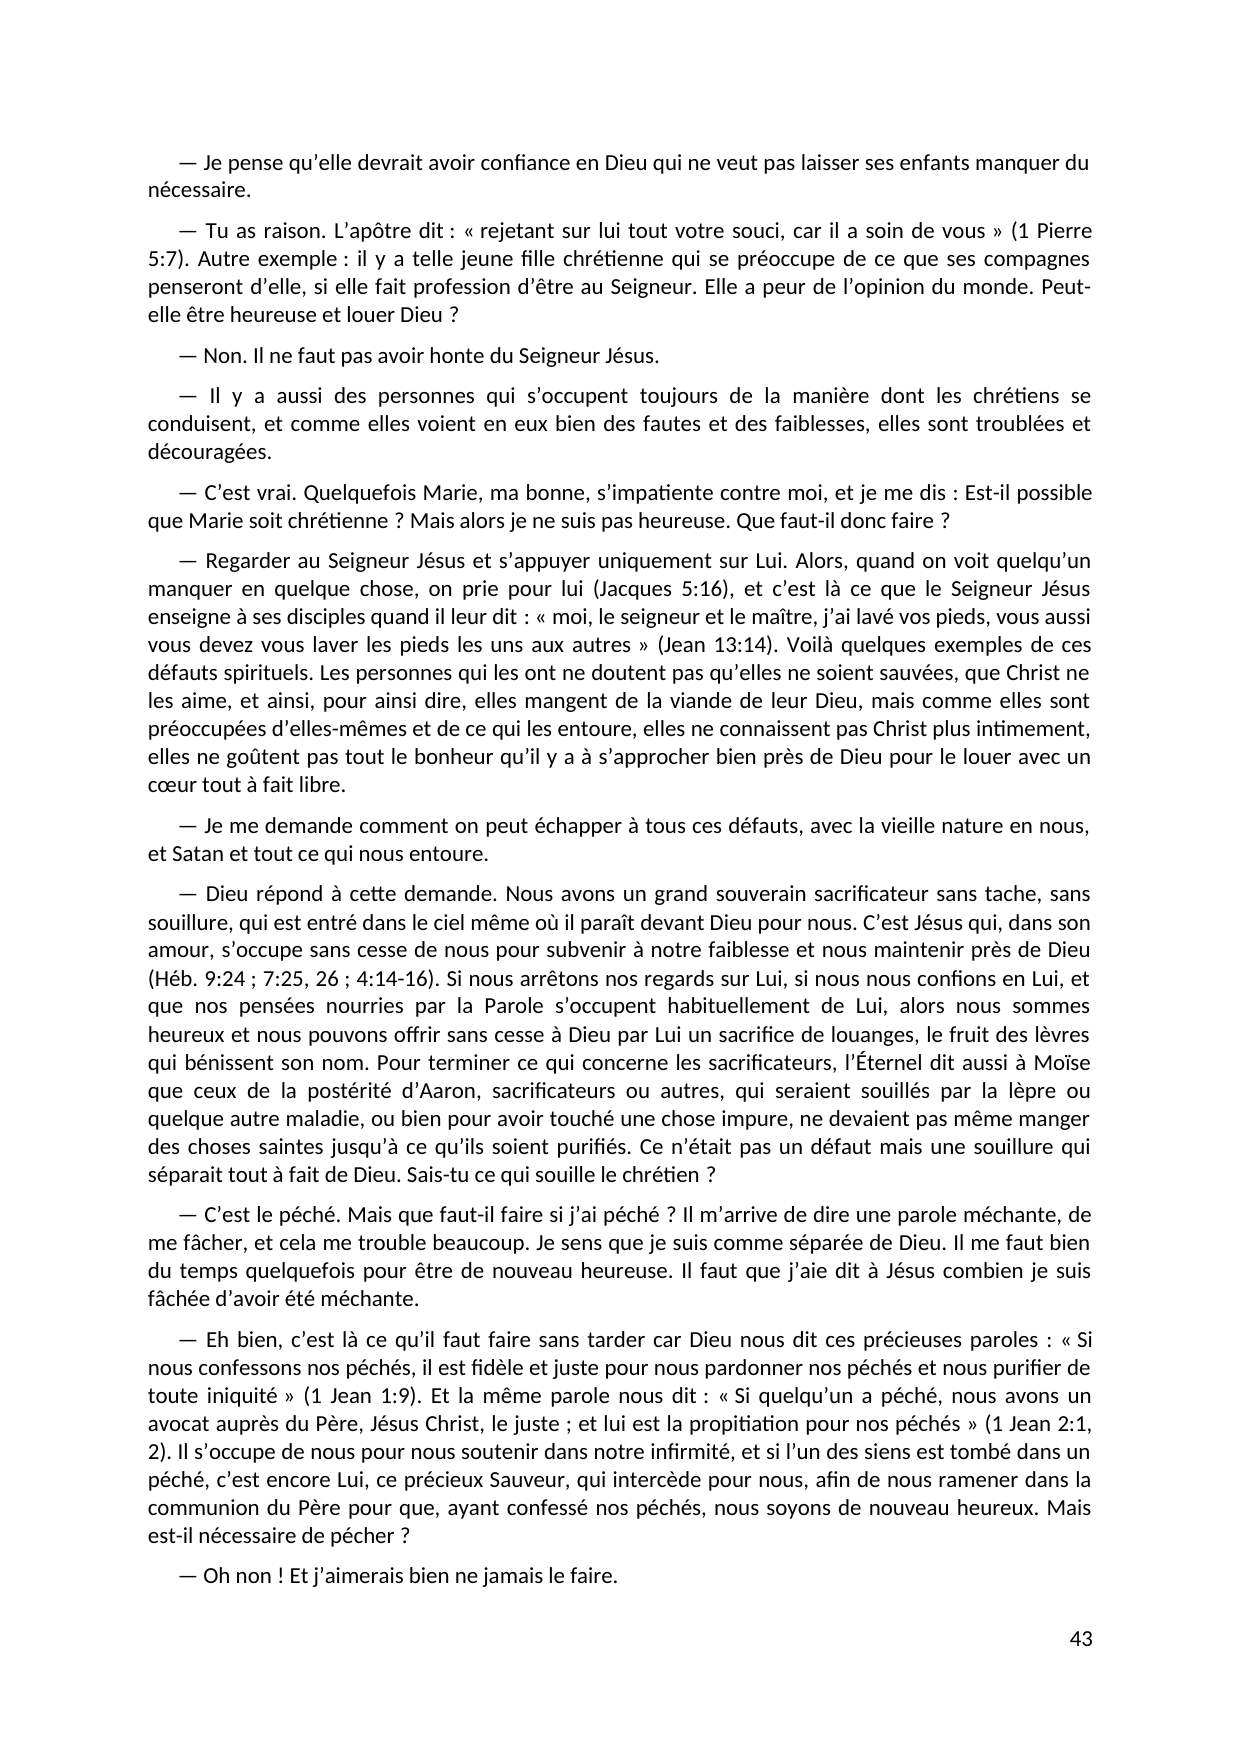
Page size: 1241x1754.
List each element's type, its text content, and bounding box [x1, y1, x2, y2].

text — C’est le péché. Mais que faut-il faire si j’ai péché ? Il m’arrive de dire une parole méchante, de me fâcher, et cela me trouble beaucoup. Je sens que je suis comme séparée de Dieu. Il me faut bien du temps quelquefois pour être de nouveau heureuse. Il faut que j’aie dit à Jésus combien je suis fâchée d’avoir été méchante. [148, 1200, 1093, 1312]
text — Je me demande comment on peut échapper à tous ces défauts, avec la vieille nature en nous, et Satan et tout ce qui nous entoure. [148, 811, 1093, 867]
text — Tu as raison. L’apôtre dit : « rejetant sur lui tout votre souci, car il a soin de vous » (1 Pierre 5:7). Autre exemple : il y a telle jeune fille chrétienne qui se préoccupe de ce que ses compagnes penseront d’elle, si elle fait profession d’être au Seigneur. Elle a peur de l’opinion du monde. Peut-elle être heureuse et louer Dieu ? [148, 216, 1093, 328]
text — Regarder au Seigneur Jésus et s’appuyer uniquement sur Lui. Alors, quand on voit quelqu’un manquer en quelque chose, on prie pour lui (Jacques 5:16), et c’est là ce que le Seigneur Jésus enseigne à ses disciples quand il leur dit : « moi, le seigneur et le maître, j’ai lavé vos pieds, vous aussi vous devez vous laver les pieds les uns aux autres » (Jean 13:14). Voilà quelques exemples de ces défauts spirituels. Les personnes qui les ont ne doutent pas qu’elles ne soient sauvées, que Christ ne les aime, et ainsi, pour ainsi dire, elles mangent de la viande de leur Dieu, mais comme elles sont préoccupées d’elles-mêmes et de ce qui les entoure, elles ne connaissent pas Christ plus intimement, elles ne goûtent pas tout le bonheur qu’il y a à s’approcher bien près de Dieu pour le louer avec un cœur tout à fait libre. [148, 546, 1093, 798]
text — Oh non ! Et j’aimerais bien ne jamais le faire. [148, 1562, 1093, 1589]
text — Eh bien, c’est là ce qu’il faut faire sans tarder car Dieu nous dit ces précieuses paroles : « Si nous confessons nos péchés, il est fidèle et juste pour nous pardonner nos péchés et nous purifier de toute iniquité » (1 Jean 1:9). Et la même parole nous dit : « Si quelqu’un a péché, nous avons un avocat auprès du Père, Jésus Christ, le juste ; et lui est la propitiation pour nos péchés » (1 Jean 2:1, 2). Il s’occupe de nous pour nous soutenir dans notre infirmité, et si l’un des siens est tombé dans un péché, c’est encore Lui, ce précieux Sauveur, qui intercède pour nous, afin de nous ramener dans la communion du Père pour que, ayant confessé nos péchés, nous soyons de nouveau heureux. Mais est-il nécessaire de pécher ? [148, 1325, 1093, 1549]
text — Je pense qu’elle devrait avoir confiance en Dieu qui ne veut pas laisser ses enfants manquer du nécessaire. [148, 148, 1093, 204]
text — Il y a aussi des personnes qui s’occupent toujours de la manière dont les chrétiens se conduisent, et comme elles voient en eux bien des fautes et des faiblesses, elles sont troublées et découragées. [148, 381, 1093, 465]
text — Dieu répond à cette demande. Nous avons un grand souverain sacrificateur sans tache, sans souillure, qui est entré dans le ciel même où il paraît devant Dieu pour nous. C’est Jésus qui, dans son amour, s’occupe sans cesse de nous pour subvenir à notre faiblesse et nous maintenir près de Dieu (Héb. 9:24 ; 7:25, 26 ; 4:14-16). Si nous arrêtons nos regards sur Lui, si nous nous confions en Lui, et que nos pensées nourries par la Parole s’occupent habituellement de Lui, alors nous sommes heureux et nous pouvons offrir sans cesse à Dieu par Lui un sacrifice de louanges, le fruit des lèvres qui bénissent son nom. Pour terminer ce qui concerne les sacrificateurs, l’Éternel dit aussi à Moïse que ceux de la postérité d’Aaron, sacrificateurs ou autres, qui seraient souillés par la lèpre ou quelque autre maladie, ou bien pour avoir touché une chose impure, ne devaient pas même manger des choses saintes jusqu’à ce qu’ils soient purifiés. Ce n’était pas un défaut mais une souillure qui séparait tout à fait de Dieu. Sais-tu ce qui souille le chrétien ? [148, 879, 1093, 1188]
text — Non. Il ne faut pas avoir honte du Seigneur Jésus. [148, 341, 1093, 369]
text — C’est vrai. Quelquefois Marie, ma bonne, s’impatiente contre moi, et je me dis : Est-il possible que Marie soit chrétienne ? Mais alors je ne suis pas heureuse. Que faut-il donc faire ? [148, 478, 1093, 534]
